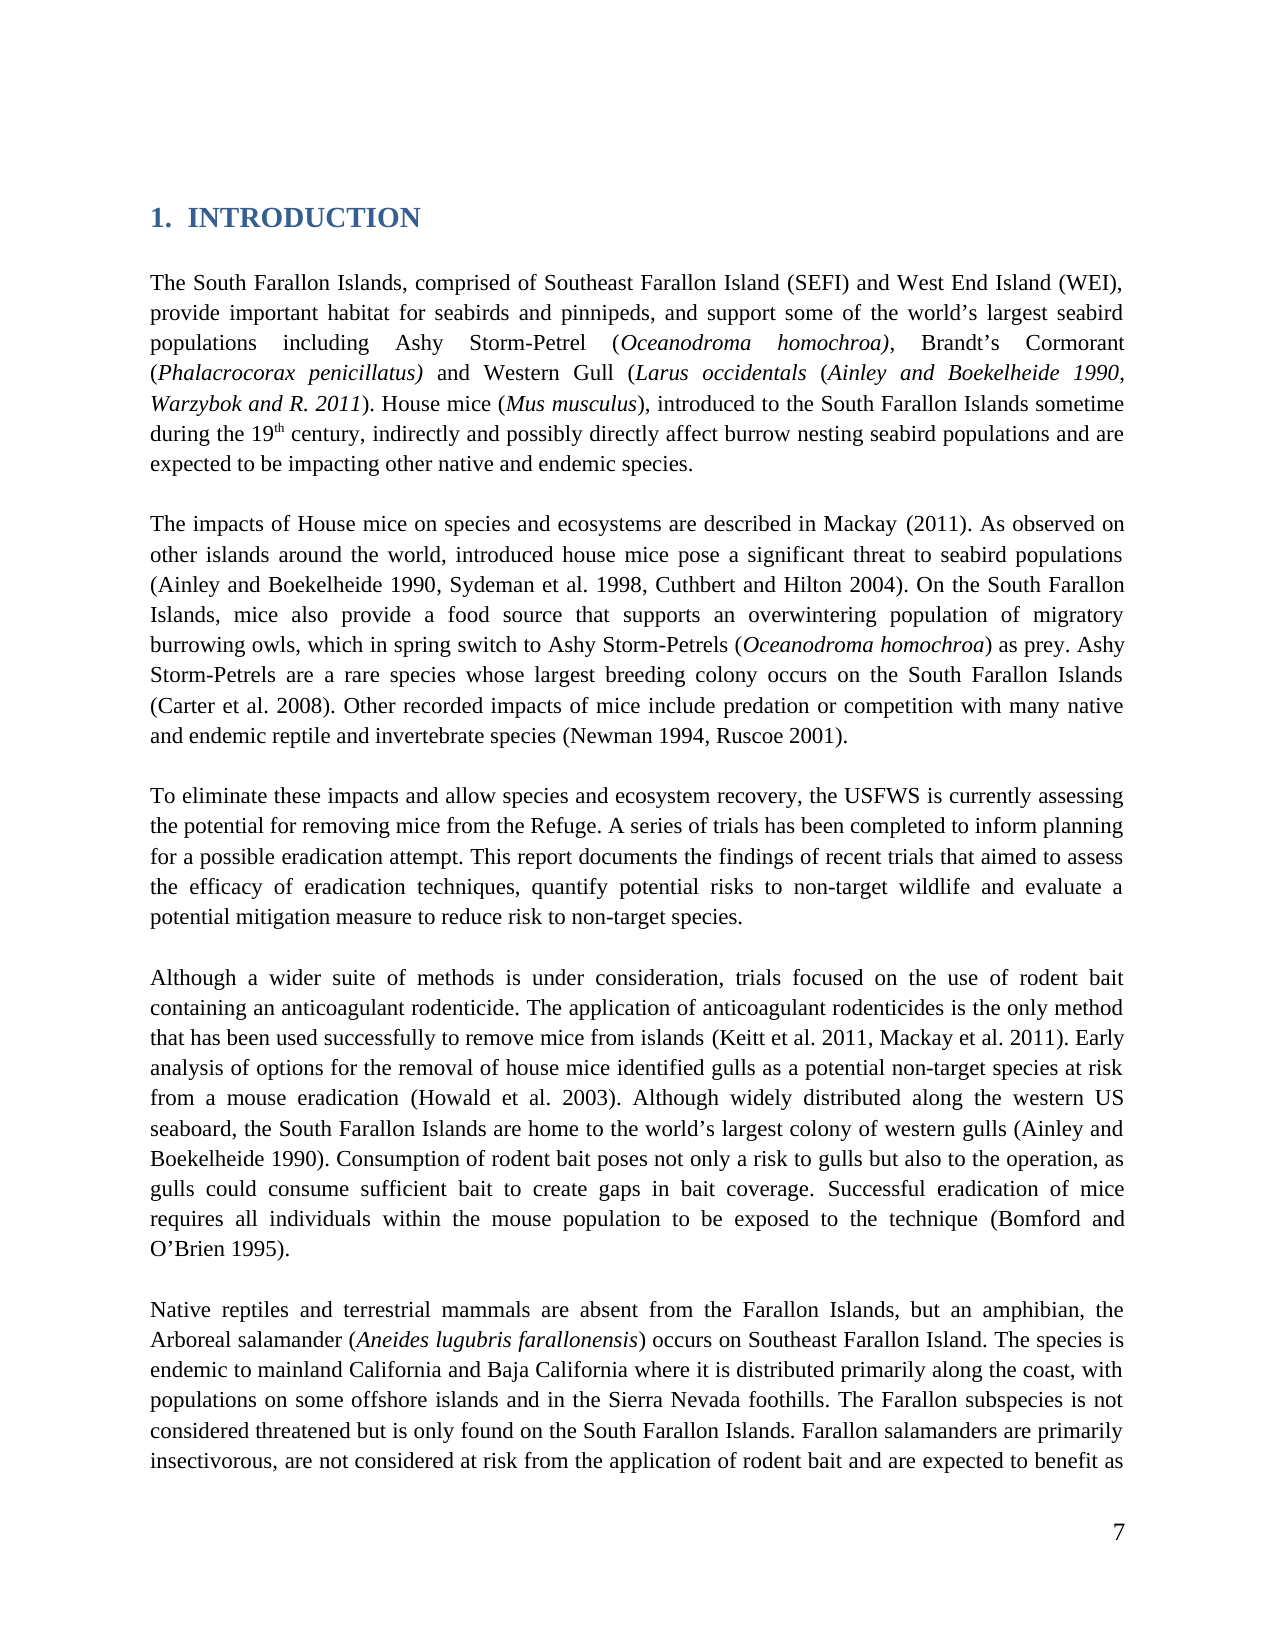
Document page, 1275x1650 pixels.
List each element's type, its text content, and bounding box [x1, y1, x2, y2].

subtitle INTRODUCTION [150, 200, 1125, 233]
text To eliminate these impacts and allow species and ecosystem recovery, the USFWS is currently assessing the potential for removing mice from the Refuge. A series of trials has been completed to inform planning for a possible eradication attempt. This report documents the findings of recent trials that aimed to assess the efficacy of eradication techniques, quantify potential risks to non-target wildlife and evaluate a potential mitigation measure to reduce risk to non-target species. [150, 782, 1125, 929]
text The impacts of House mice on species and ecosystems are described in Mackay (2011). As observed on other islands around the world, introduced house mice pose a significant threat to seabird populations (Ainley and Boekelheide 1990, Sydeman et al. 1998, Cuthbert and Hilton 2004). On the South Farallon Islands, mice also provide a food source that supports an overwintering population of migratory burrowing owls, which in spring switch to Ashy Storm-Petrels (Oceanodroma homochroa) as prey. Ashy Storm-Petrels are a rare species whose largest breeding colony occurs on the South Farallon Islands (Carter et al. 2008). Other recorded impacts of mice include predation or competition with many native and endemic reptile and invertebrate species (Newman 1994, Ruscoe 2001). [150, 510, 1125, 748]
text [150, 1296, 1125, 1473]
text The South Farallon Islands, comprised of Southeast Farallon Island (SEFI) and West End Island (WEI), provide important habitat for seabirds and pinnipeds, and support some of the world’s largest seabird populations including Ashy Storm-Petrel (Oceanodroma homochroa), Brandt’s Cormorant (Phalacrocorax penicillatus) and Western Gull (Larus occidentals (Ainley and Boekelheide 1990, Warzybok and R. 2011). House mice (Mus musculus), introduced to the South Farallon Islands sometime during the 19th century, indirectly and possibly directly affect burrow nesting seabird populations and are expected to be impacting other native and endemic species. [150, 269, 1125, 476]
text Although a wider suite of methods is under consideration, trials focused on the use of rodent bait containing an anticoagulant rodenticide. The application of anticoagulant rodenticides is the only method that has been used successfully to remove mice from islands (Keitt et al. 2011, Mackay et al. 2011). Early analysis of options for the removal of house mice identified gulls as a potential non-target species at risk from a mouse eradication (Howald et al. 2003). Although widely distributed along the western US seaboard, the South Farallon Islands are home to the world’s largest colony of western gulls (Ainley and Boekelheide 1990). Consumption of rodent bait poses not only a risk to gulls but also to the operation, as gulls could consume sufficient bait to create gaps in bait coverage. Successful eradication of mice requires all individuals within the mouse population to be exposed to the technique (Bomford and O’Brien 1995). [150, 963, 1125, 1262]
